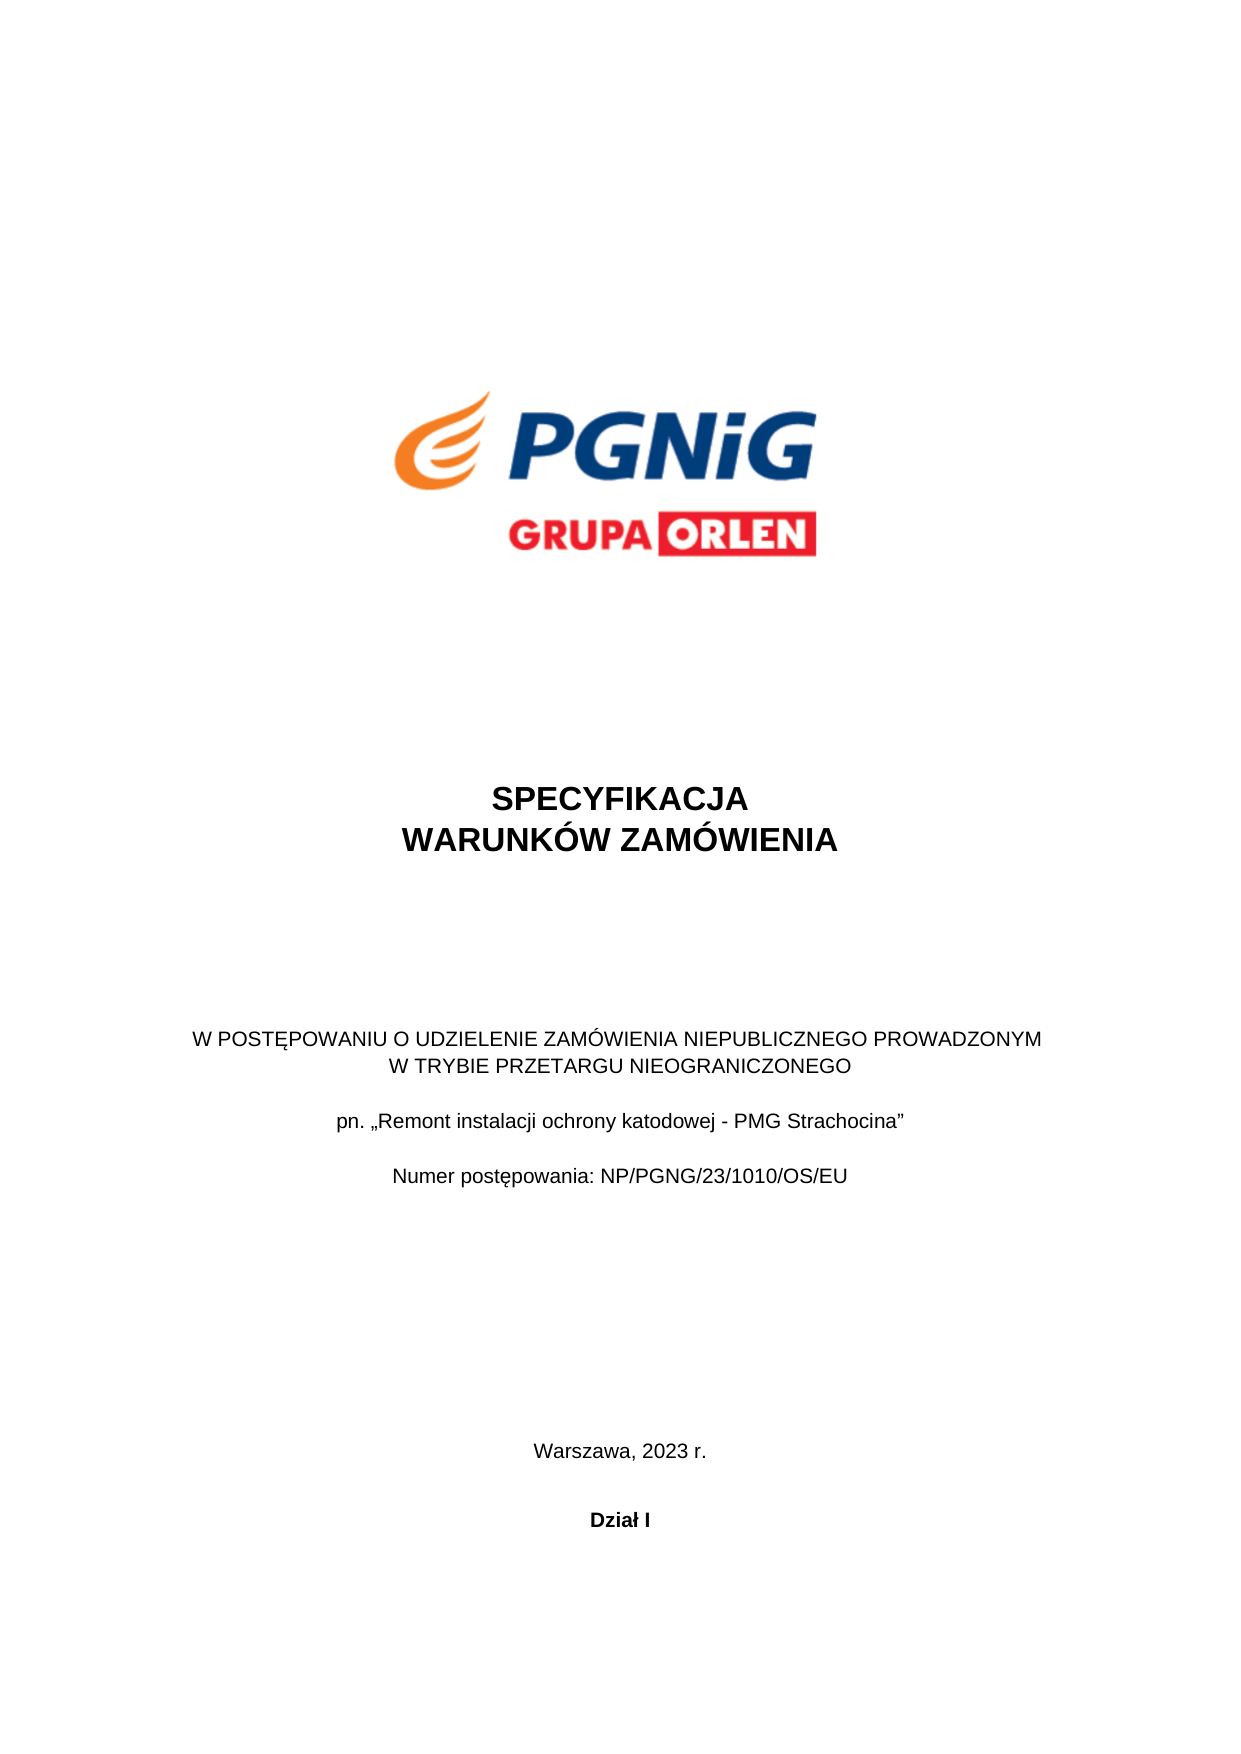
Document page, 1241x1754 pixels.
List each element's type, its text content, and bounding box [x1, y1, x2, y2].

text W POSTĘPOWANIU O UDZIELENIE ZAMÓWIENIA NIEPUBLICZNEGO PROWADZONYM W TRYBIE PRZETARGU NIEOGRANICZONEGO [148, 1027, 1093, 1078]
text Warszawa, 2023 r. [148, 1439, 1093, 1463]
text WARUNKÓW ZAMÓWIENIA [148, 818, 1093, 860]
picture [365, 353, 872, 597]
text Numer postępowania: NP/PGNG/23/1010/OS/EU [148, 1164, 1093, 1188]
text pn. „Remont instalacji ochrony katodowej - PMG Strachocina” [148, 1109, 1093, 1133]
text SPECYFIKACJA [148, 512, 1093, 818]
text Dział I [148, 1508, 1093, 1532]
